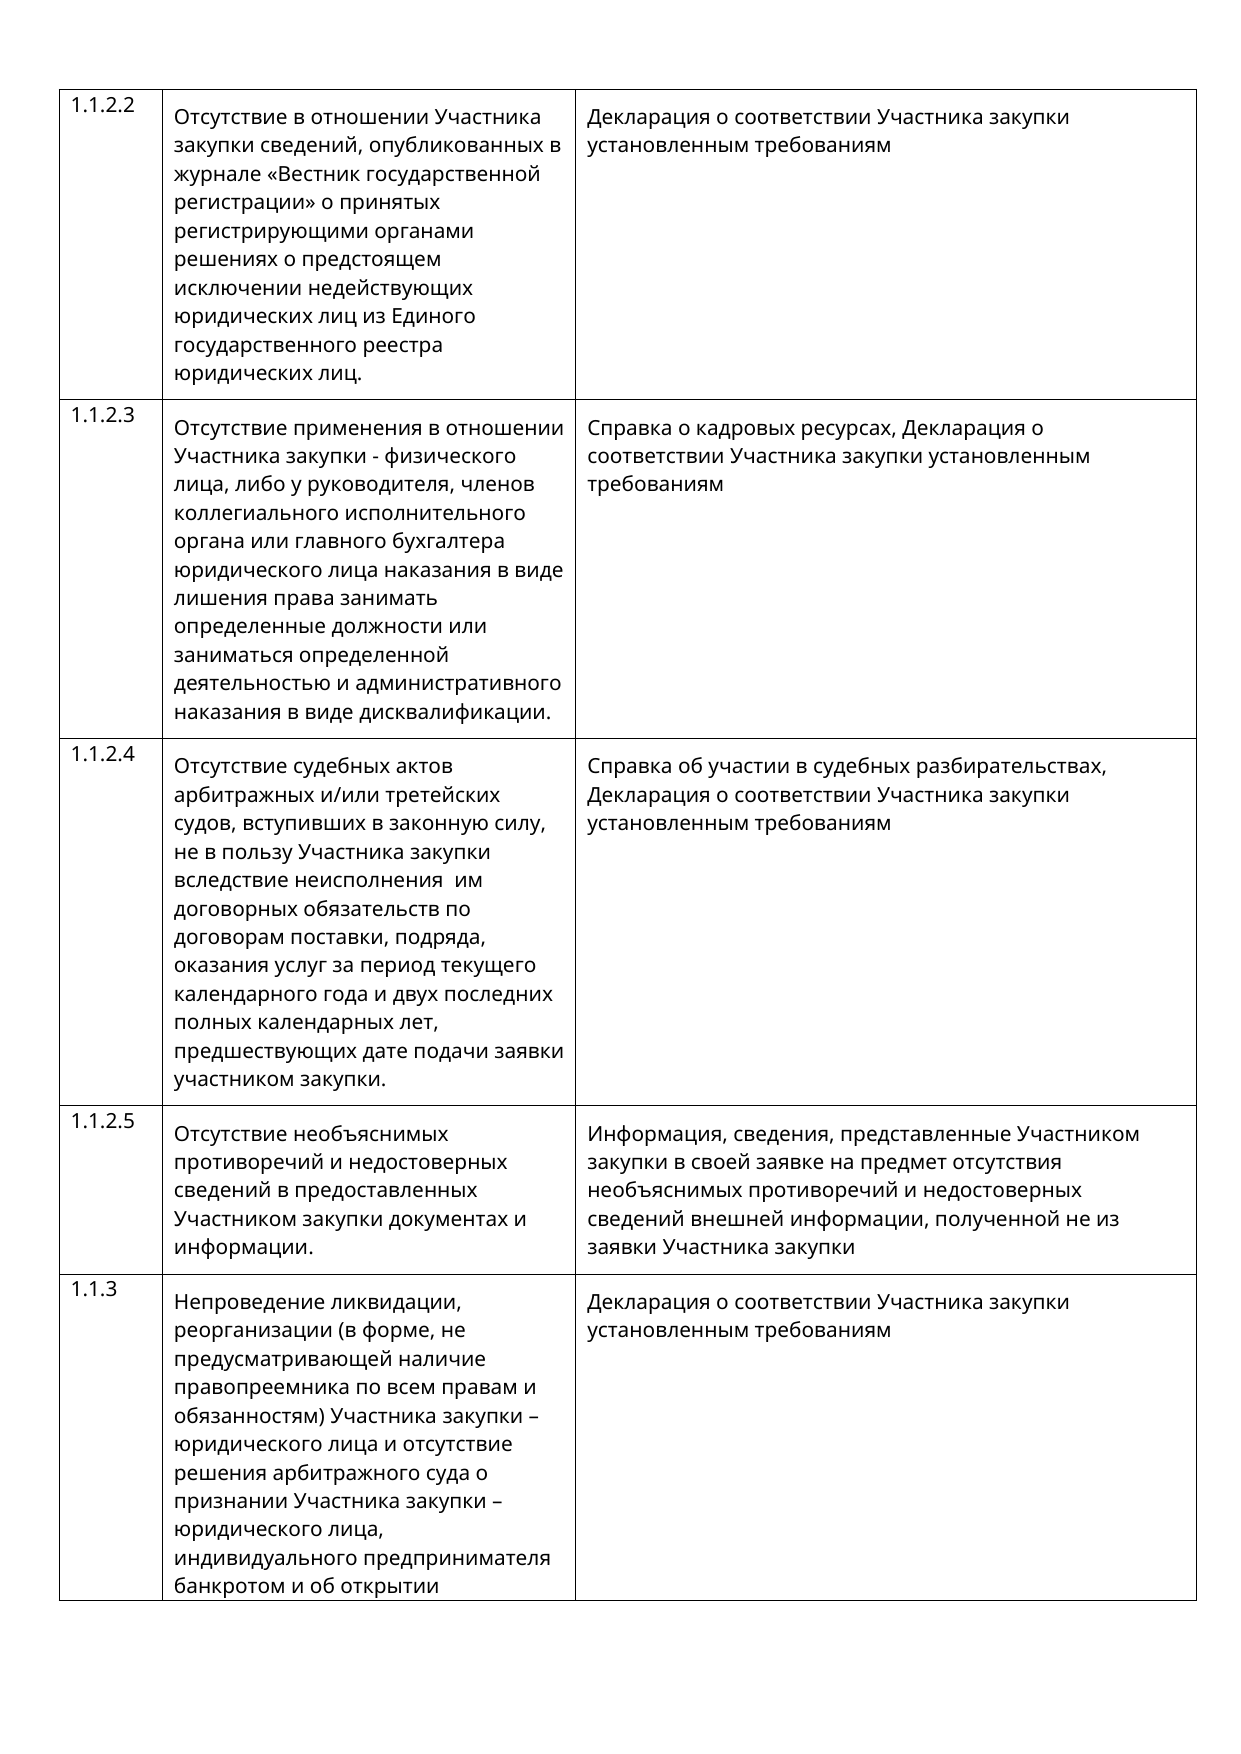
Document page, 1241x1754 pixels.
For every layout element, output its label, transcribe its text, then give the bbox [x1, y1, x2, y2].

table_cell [163, 1275, 575, 1600]
table_cell Отсутствие применения в отношении Участника закупки - физического лица, либо у руководителя, членов коллегиального исполнительного органа или главного бухгалтера юридического лица наказания в виде лишения права занимать определенные должности или заниматься определенной деятельностью и административного наказания в виде дисквалификации. [163, 400, 575, 738]
table_cell Информация, сведения, представленные Участником закупки в своей заявке на предмет отсутствия необъяснимых противоречий и недостоверных сведений внешней информации, полученной не из заявки Участника закупки [576, 1106, 1196, 1273]
table_cell Отсутствие в отношении Участника закупки сведений, опубликованных в журнале «Вестник государственной регистрации» о принятых регистрирующими органами решениях о предстоящем исключении недействующих юридических лиц из Единого государственного реестра юридических лиц. [163, 90, 575, 399]
table_cell 1.1.3 [60, 1275, 162, 1600]
table_cell Справка об участии в судебных разбирательствах, Декларация о соответствии Участника закупки установленным требованиям [576, 739, 1196, 1105]
table_cell 1.1.2.4 [60, 739, 162, 1105]
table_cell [576, 1275, 1196, 1600]
table_cell Справка о кадровых ресурсах, Декларация о соответствии Участника закупки установленным требованиям [576, 400, 1196, 738]
table_cell 1.1.2.2 [60, 90, 162, 399]
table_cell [576, 90, 1196, 399]
table_cell 1.1.2.3 [60, 400, 162, 738]
table_cell Отсутствие судебных актов арбитражных и/или третейских судов, вступивших в законную силу, не в пользу Участника закупки вследствие неисполнения им договорных обязательств по договорам поставки, подряда, оказания услуг за период текущего календарного года и двух последних полных календарных лет, предшествующих дате подачи заявки участником закупки. [163, 739, 575, 1105]
table_cell 1.1.2.5 [60, 1106, 162, 1273]
table_cell Отсутствие необъяснимых противоречий и недостоверных сведений в предоставленных Участником закупки документах и информации. [163, 1106, 575, 1273]
